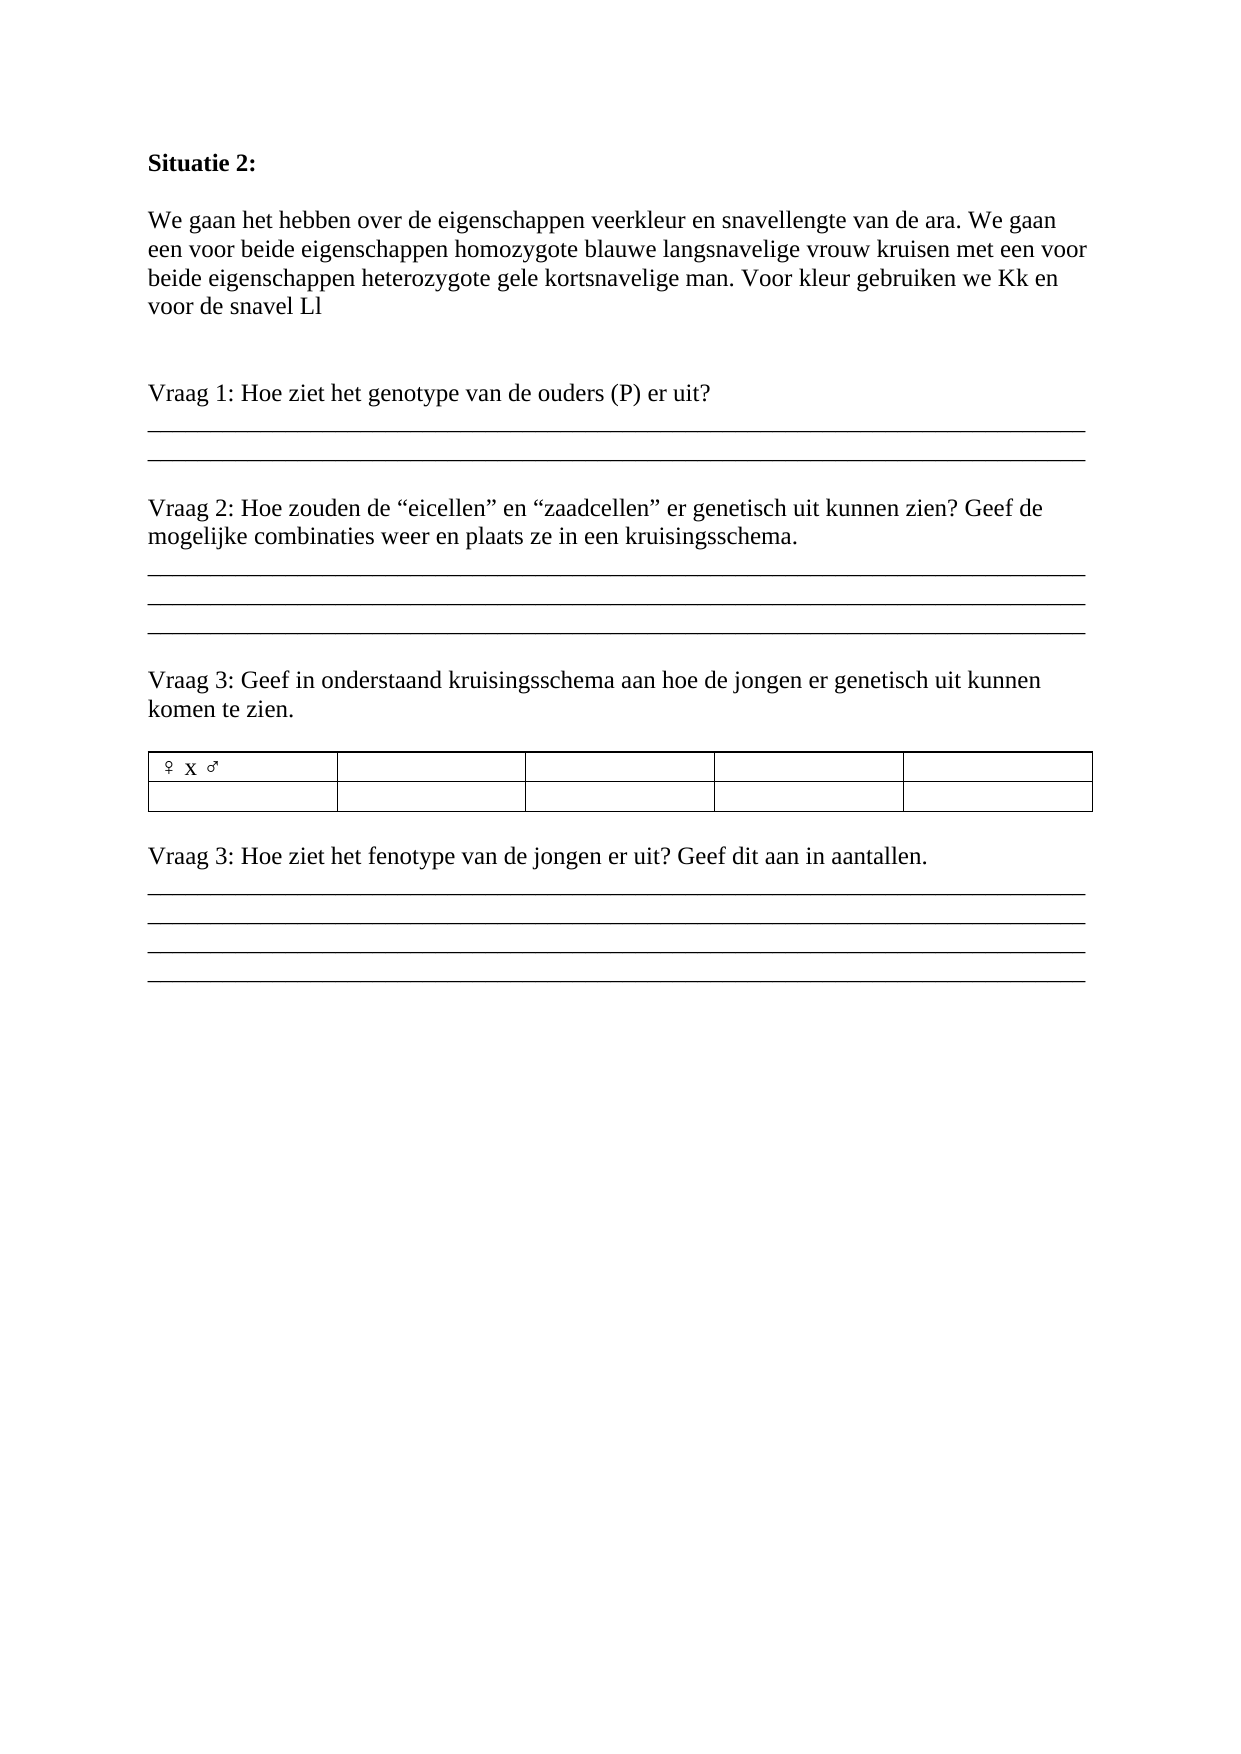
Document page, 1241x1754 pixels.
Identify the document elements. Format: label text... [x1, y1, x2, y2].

text Situatie 2: [148, 148, 1093, 176]
table_header [715, 753, 903, 781]
table_cell [904, 782, 1092, 811]
text Vraag 3: Hoe ziet het fenotype van de jongen er uit? Geef dit aan in aantallen. ____________________________________________________________________________________________________________________________________________________________________________________________________________________________________________________________________________________________________________ [148, 841, 1093, 984]
table_cell [338, 782, 525, 811]
table_cell [526, 782, 714, 811]
table_cell [149, 782, 337, 811]
table_cell [715, 782, 903, 811]
table_header [338, 753, 525, 781]
text Vraag 1: Hoe ziet het genotype van de ouders (P) er uit? ______________________________________________________________________________________________________________________________________________________ [148, 378, 1093, 464]
table_header [904, 753, 1092, 781]
text We gaan het hebben over de eigenschappen veerkleur en snavellengte van de ara. We gaan een voor beide eigenschappen homozygote blauwe langsnavelige vrouw kruisen met een voor beide eigenschappen heterozygote gele kortsnavelige man. Voor kleur gebruiken we Kk en voor de snavel Ll [148, 205, 1093, 320]
text Vraag 3: Geef in onderstaand kruisingsschema aan hoe de jongen er genetisch uit kunnen komen te zien. [148, 665, 1093, 723]
table_header [526, 753, 714, 781]
text Vraag 2: Hoe zouden de “eicellen” en “zaadcellen” er genetisch uit kunnen zien? Geef de mogelijke combinaties weer en plaats ze in een kruisingsschema. _________________________________________________________________________________________________________________________________________________________________________________________________________________________________ [148, 493, 1093, 636]
table_header ♀ x ♂ [149, 753, 337, 781]
